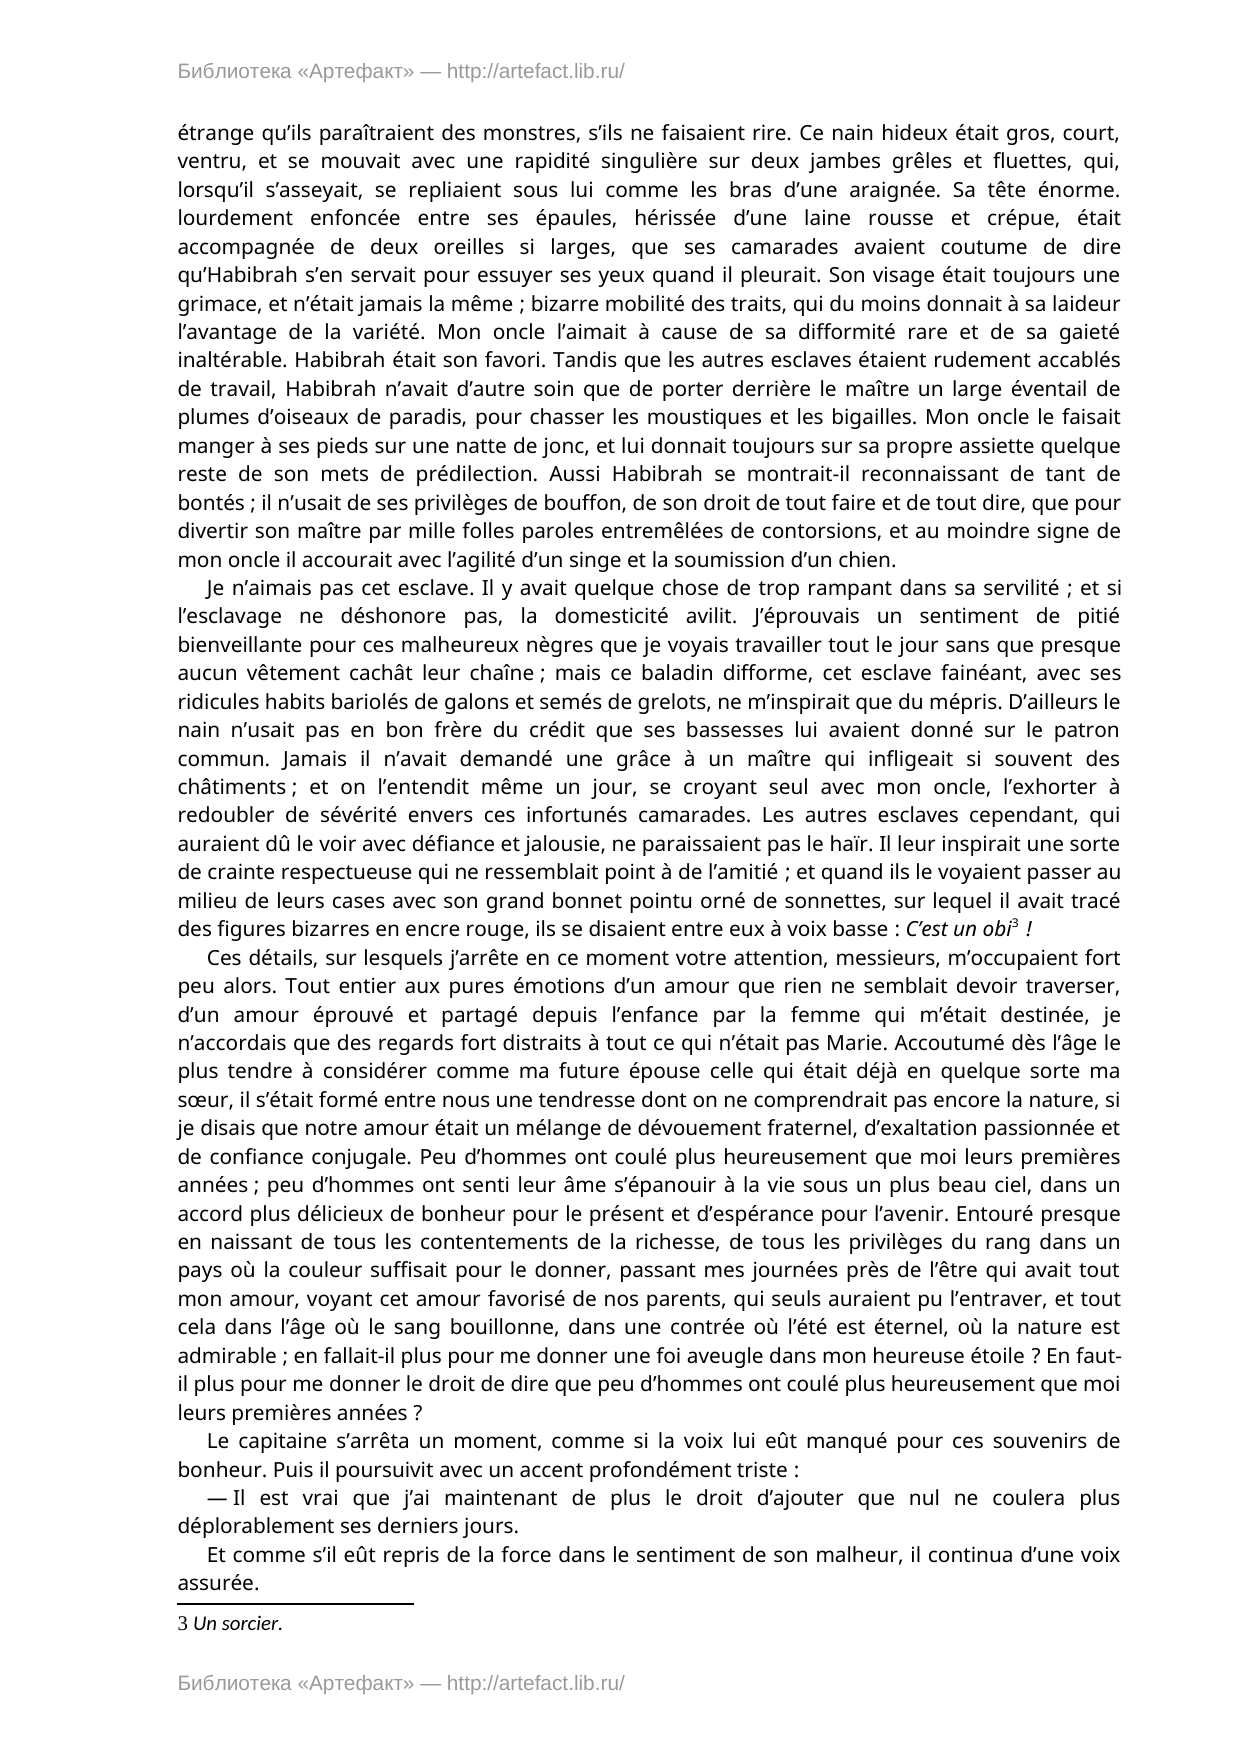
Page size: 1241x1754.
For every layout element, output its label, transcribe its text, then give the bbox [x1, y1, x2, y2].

text Le capitaine s’arrêta un moment, comme si la voix lui eût manqué pour ces souvenirs de bonheur. Puis il poursuivit avec un accent profondément triste : [177, 1426, 1122, 1483]
text Je n’aimais pas cet esclave. Il y avait quelque chose de trop rampant dans sa servilité ; et si l’esclavage ne déshonore pas, la domesticité avilit. J’éprouvais un sentiment de pitié bienveillante pour ces malheureux nègres que je voyais travailler tout le jour sans que presque aucun vêtement cachât leur chaîne ; mais ce baladin difforme, cet esclave fainéant, avec ses ridicules habits bariolés de galons et semés de grelots, ne m’inspirait que du mépris. D’ailleurs le nain n’usait pas en bon frère du crédit que ses bassesses lui avaient donné sur le patron commun. Jamais il n’avait demandé une grâce à un maître qui infligeait si souvent des châtiments ; et on l’entendit même un jour, se croyant seul avec mon oncle, l’exhorter à redoubler de sévérité envers ces infortunés camarades. Les autres esclaves cependant, qui auraient dû le voir avec défiance et jalousie, ne paraissaient pas le haïr. Il leur inspirait une sorte de crainte respectueuse qui ne ressemblait point à de l’amitié ; et quand ils le voyaient passer au milieu de leurs cases avec son grand bonnet pointu orné de sonnettes, sur lequel il avait tracé des figures bizarres en encre rouge, ils se disaient entre eux à voix basse : C’est un obi ! [177, 573, 1122, 943]
text Et comme s’il eût repris de la force dans le sentiment de son malheur, il continua d’une voix assurée. [177, 1540, 1122, 1597]
text — Entre tous ces esclaves, un seul avait trouvé grâce devant mon oncle. C’était un nain espagnol, griffe de couleur, qui lui avait été donné comme un sapajou par lord Effingham, gouverneur de la Jamaïque. Mon oncle, qui, ayant longtemps résidé au Brésil, y avait contracté les habitudes du faste portugais, aimait à s’environner chez lui d’un appareil qui répondît à sa richesse. De nombreux esclaves, dressés au service comme des domestiques européens, donnaient à sa maison un éclat en quelque sorte seigneurial. Pour que rien n’y manquât, il avait fait de l’esclave de lord Effingham son fou, à l’imitation de ces anciens princes féodaux qui avaient des bouffons dans leurs cours. Il faut dire que le choix était singulièrement heureux, le griffe Habibrah (c’était son nom) était un de ces êtres dont la conformation physique est si étrange qu’ils paraîtraient des monstres, s’ils ne faisaient rire. Ce nain hideux était gros, court, ventru, et se mouvait avec une rapidité singulière sur deux jambes grêles et fluettes, qui, lorsqu’il s’asseyait, se repliaient sous lui comme les bras d’une araignée. Sa tête énorme. lourdement enfoncée entre ses épaules, hérissée d’une laine rousse et crépue, était accompagnée de deux oreilles si larges, que ses camarades avaient coutume de dire qu’Habibrah s’en servait pour essuyer ses yeux quand il pleurait. Son visage était toujours une grimace, et n’était jamais la même ; bizarre mobilité des traits, qui du moins donnait à sa laideur l’avantage de la variété. Mon oncle l’aimait à cause de sa difformité rare et de sa gaieté inaltérable. Habibrah était son favori. Tandis que les autres esclaves étaient rudement accablés de travail, Habibrah n’avait d’autre soin que de porter derrière le maître un large éventail de plumes d’oiseaux de paradis, pour chasser les moustiques et les bigailles. Mon oncle le faisait manger à ses pieds sur une natte de jonc, et lui donnait toujours sur sa propre assiette quelque reste de son mets de prédilection. Aussi Habibrah se montrait-il reconnaissant de tant de bontés ; il n’usait de ses privilèges de bouffon, de son droit de tout faire et de tout dire, que pour divertir son maître par mille folles paroles entremêlées de contorsions, et au moindre signe de mon oncle il accourait avec l’agilité d’un singe et la soumission d’un chien. [177, 118, 1122, 573]
text Ces détails, sur lesquels j’arrête en ce moment votre attention, messieurs, m’occupaient fort peu alors. Tout entier aux pures émotions d’un amour que rien ne semblait devoir traverser, d’un amour éprouvé et partagé depuis l’enfance par la femme qui m’était destinée, je n’accordais que des regards fort distraits à tout ce qui n’était pas Marie. Accoutumé dès l’âge le plus tendre à considérer comme ma future épouse celle qui était déjà en quelque sorte ma sœur, il s’était formé entre nous une tendresse dont on ne comprendrait pas encore la nature, si je disais que notre amour était un mélange de dévouement fraternel, d’exaltation passionnée et de confiance conjugale. Peu d’hommes ont coulé plus heureusement que moi leurs premières années ; peu d’hommes ont senti leur âme s’épanouir à la vie sous un plus beau ciel, dans un accord plus délicieux de bonheur pour le présent et d’espérance pour l’avenir. Entouré presque en naissant de tous les contentements de la richesse, de tous les privilèges du rang dans un pays où la couleur suffisait pour le donner, passant mes journées près de l’être qui avait tout mon amour, voyant cet amour favorisé de nos parents, qui seuls auraient pu l’entraver, et tout cela dans l’âge où le sang bouillonne, dans une contrée où l’été est éternel, où la nature est admirable ; en fallait-il plus pour me donner une foi aveugle dans mon heureuse étoile ? En faut-il plus pour me donner le droit de dire que peu d’hommes ont coulé plus heureusement que moi leurs premières années ? [177, 943, 1122, 1426]
text — Il est vrai que j’ai maintenant de plus le droit d’ajouter que nul ne coulera plus déplorablement ses derniers jours. [177, 1483, 1122, 1540]
